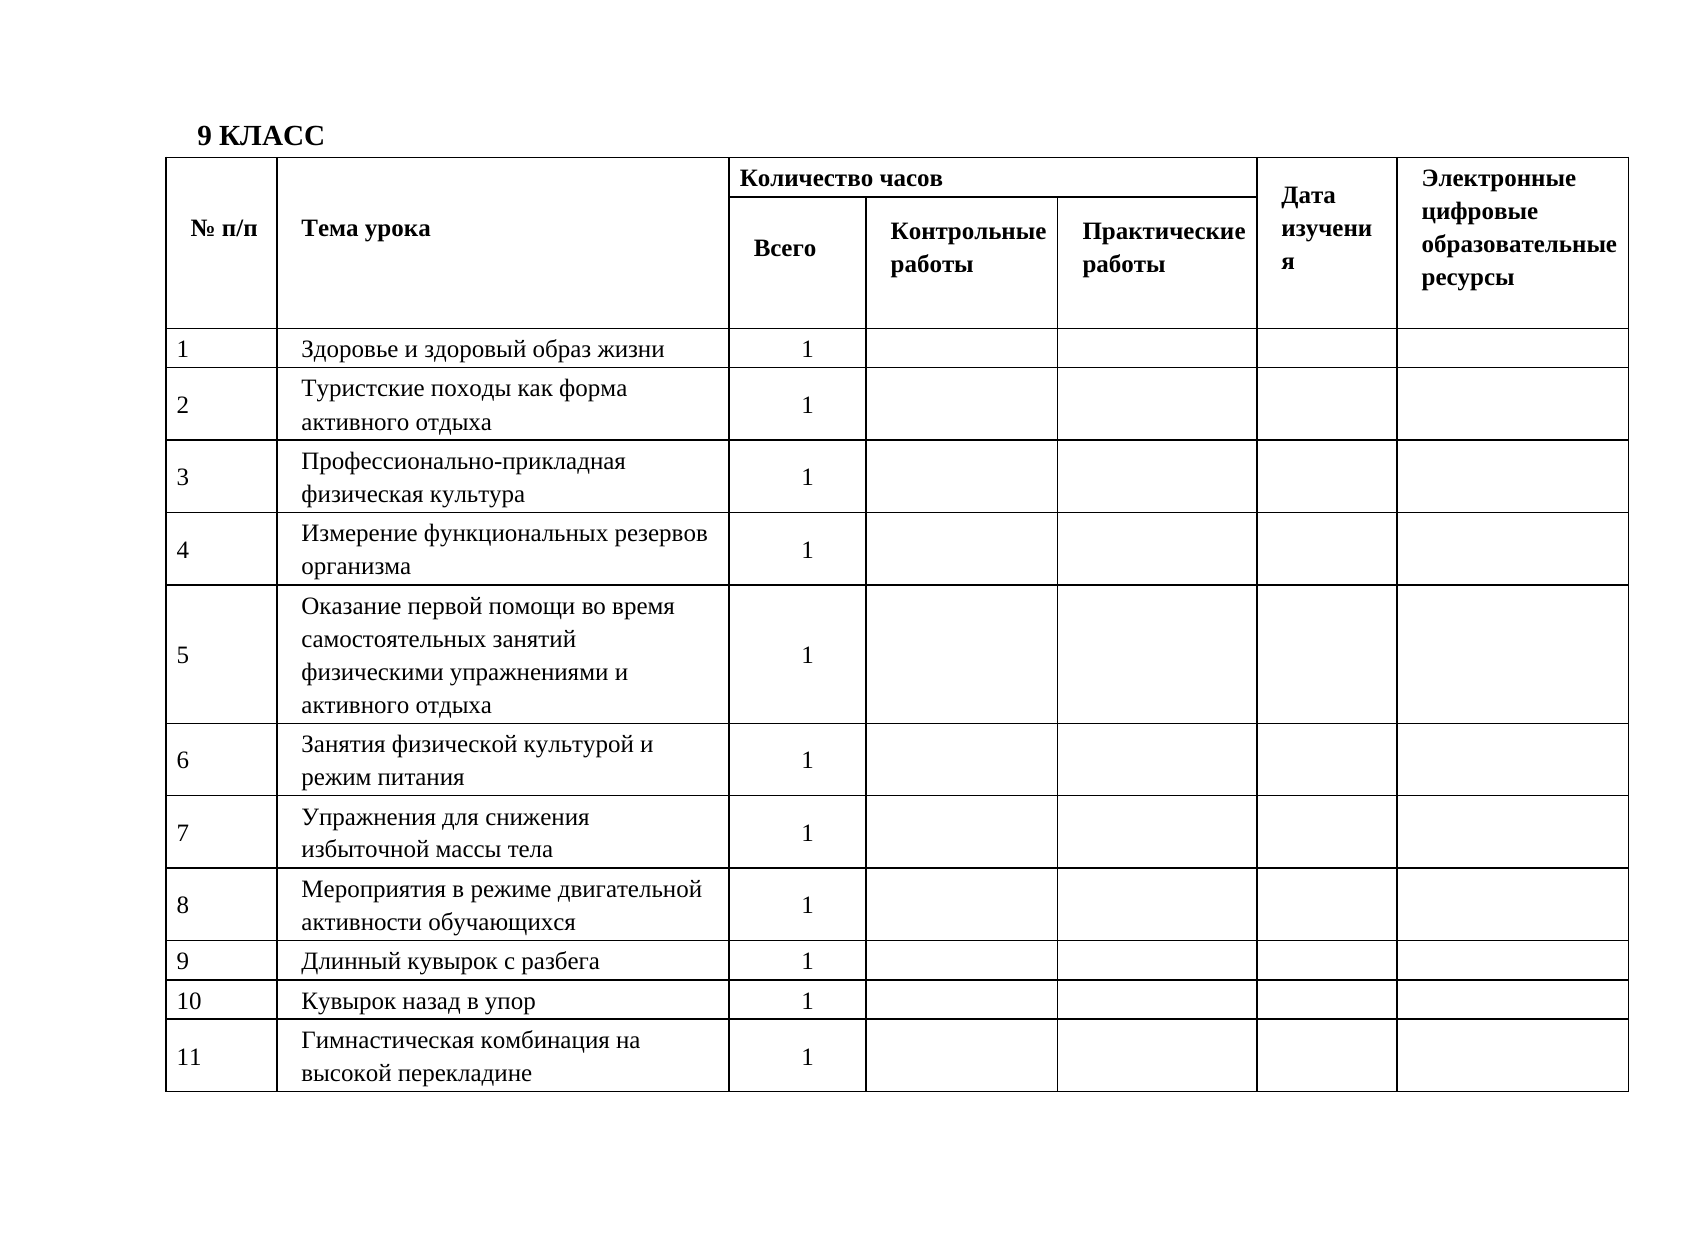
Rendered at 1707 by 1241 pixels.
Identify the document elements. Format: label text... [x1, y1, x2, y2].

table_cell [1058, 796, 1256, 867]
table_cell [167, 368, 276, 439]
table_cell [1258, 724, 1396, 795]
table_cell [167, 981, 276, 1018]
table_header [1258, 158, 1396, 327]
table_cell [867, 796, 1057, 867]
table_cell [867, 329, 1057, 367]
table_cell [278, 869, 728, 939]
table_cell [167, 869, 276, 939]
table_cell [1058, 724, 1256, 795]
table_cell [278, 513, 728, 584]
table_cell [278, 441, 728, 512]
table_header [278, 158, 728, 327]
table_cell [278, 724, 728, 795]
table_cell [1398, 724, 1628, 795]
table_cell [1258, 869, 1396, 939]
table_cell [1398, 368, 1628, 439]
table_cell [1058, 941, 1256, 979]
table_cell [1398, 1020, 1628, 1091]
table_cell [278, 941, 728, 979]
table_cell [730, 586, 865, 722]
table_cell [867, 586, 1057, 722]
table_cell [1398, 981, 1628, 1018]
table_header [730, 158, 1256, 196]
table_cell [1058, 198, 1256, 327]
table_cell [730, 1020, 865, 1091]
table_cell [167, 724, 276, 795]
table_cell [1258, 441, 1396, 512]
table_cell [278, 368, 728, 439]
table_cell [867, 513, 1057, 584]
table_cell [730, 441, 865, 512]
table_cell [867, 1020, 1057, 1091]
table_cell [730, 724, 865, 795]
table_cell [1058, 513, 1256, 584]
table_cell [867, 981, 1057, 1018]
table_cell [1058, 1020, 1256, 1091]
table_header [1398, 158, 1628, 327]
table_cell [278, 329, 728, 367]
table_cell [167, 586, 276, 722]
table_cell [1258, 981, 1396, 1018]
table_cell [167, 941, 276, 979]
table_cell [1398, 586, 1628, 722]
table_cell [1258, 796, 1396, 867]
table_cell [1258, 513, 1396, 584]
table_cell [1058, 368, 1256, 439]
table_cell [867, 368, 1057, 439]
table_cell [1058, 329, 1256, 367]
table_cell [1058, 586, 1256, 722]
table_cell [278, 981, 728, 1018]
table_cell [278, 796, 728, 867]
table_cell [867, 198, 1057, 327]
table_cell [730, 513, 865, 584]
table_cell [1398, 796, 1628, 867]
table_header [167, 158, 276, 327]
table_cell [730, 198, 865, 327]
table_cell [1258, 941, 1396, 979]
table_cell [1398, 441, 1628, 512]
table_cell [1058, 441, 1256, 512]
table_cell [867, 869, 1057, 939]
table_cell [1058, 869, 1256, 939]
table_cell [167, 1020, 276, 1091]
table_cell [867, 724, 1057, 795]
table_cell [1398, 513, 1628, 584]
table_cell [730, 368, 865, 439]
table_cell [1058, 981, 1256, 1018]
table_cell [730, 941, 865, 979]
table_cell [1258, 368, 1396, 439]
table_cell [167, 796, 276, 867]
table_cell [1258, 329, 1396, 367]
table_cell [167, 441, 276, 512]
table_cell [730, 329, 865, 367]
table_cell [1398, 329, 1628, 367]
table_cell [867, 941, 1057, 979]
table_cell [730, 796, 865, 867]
text 9 КЛАСС [190, 118, 1618, 152]
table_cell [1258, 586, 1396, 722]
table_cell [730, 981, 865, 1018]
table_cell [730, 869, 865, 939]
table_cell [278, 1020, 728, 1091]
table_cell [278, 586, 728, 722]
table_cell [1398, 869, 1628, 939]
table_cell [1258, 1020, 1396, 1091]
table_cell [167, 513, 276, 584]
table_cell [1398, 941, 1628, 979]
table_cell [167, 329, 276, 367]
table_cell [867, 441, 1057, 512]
